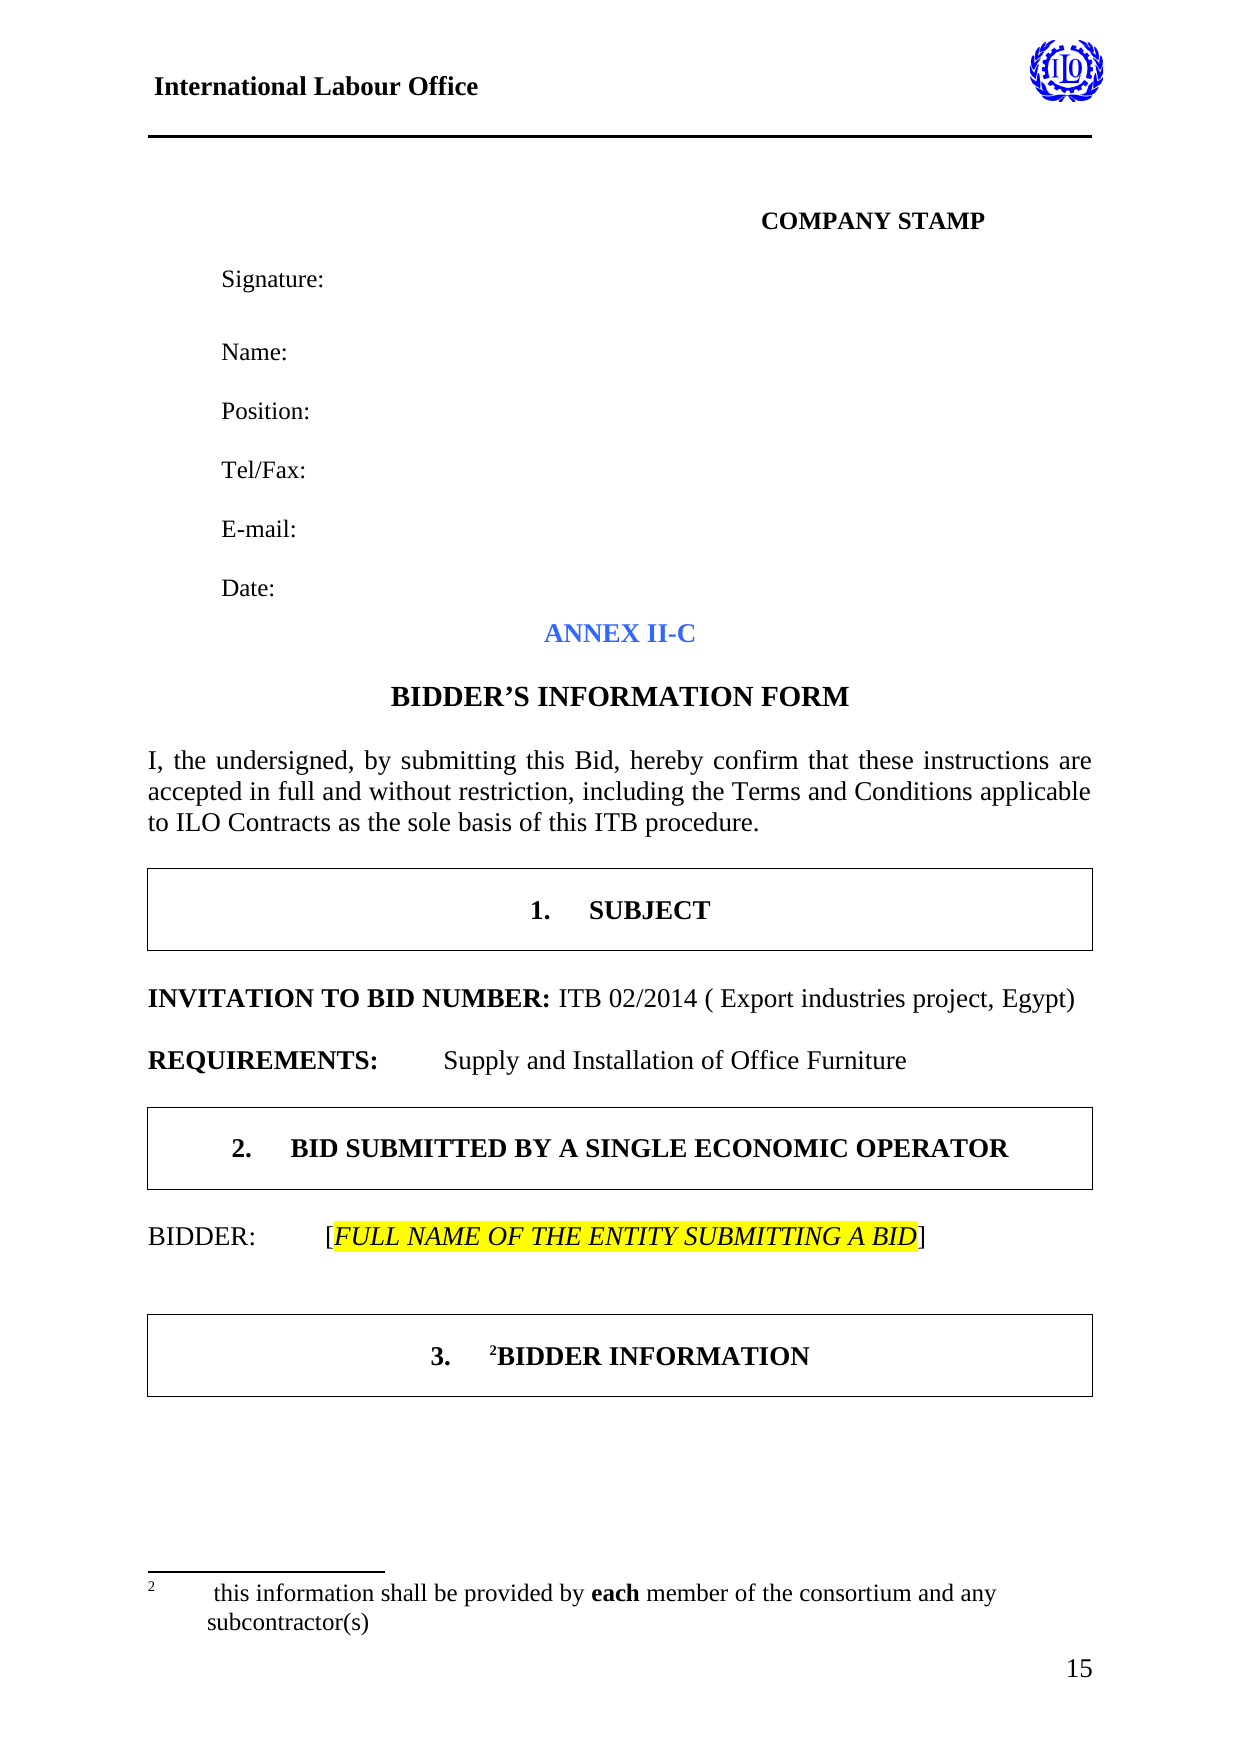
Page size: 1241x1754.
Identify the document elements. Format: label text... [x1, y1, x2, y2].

picture [1029, 40, 1104, 102]
table_cell Name: [210, 322, 716, 381]
table_cell Date: [210, 558, 716, 617]
text BIDDER: [FULL NAME OF THE ENTITY SUBMITTING A BID] [148, 1221, 334, 1252]
table_cell Position: [210, 381, 716, 440]
text REQUIREMENTS: Supply and Installation of Office Furniture [148, 1044, 1092, 1076]
list BID SUBMITTED BY A SINGLE ECONOMIC OPERATOR [148, 1108, 1092, 1189]
text ANNEX II-C [148, 617, 1092, 648]
text BIDDER’S INFORMATION FORM [148, 679, 1092, 713]
text I, the undersigned, by submitting this Bid, hereby confirm that these instructions are accepted in full and without restriction, including the Terms and Conditions applicable to ILO Contracts as the sole basis of this ITB procedure. [148, 744, 1092, 837]
table_cell Tel/Fax: [210, 440, 716, 499]
text INVITATION TO BID NUMBER: ITB 02/2014 ( Export industries project, Egypt) [148, 982, 1092, 1013]
table_cell E-mail: [210, 499, 716, 558]
text BIDDER: [FULL NAME OF THE ENTITY SUBMITTING A BID] [917, 1221, 1092, 1252]
table_header COMPANY STAMP [716, 206, 1030, 617]
list BIDDER INFORMATION [148, 1315, 1092, 1396]
table_header Signature: [210, 206, 716, 322]
list SUBJECT [148, 869, 1092, 950]
